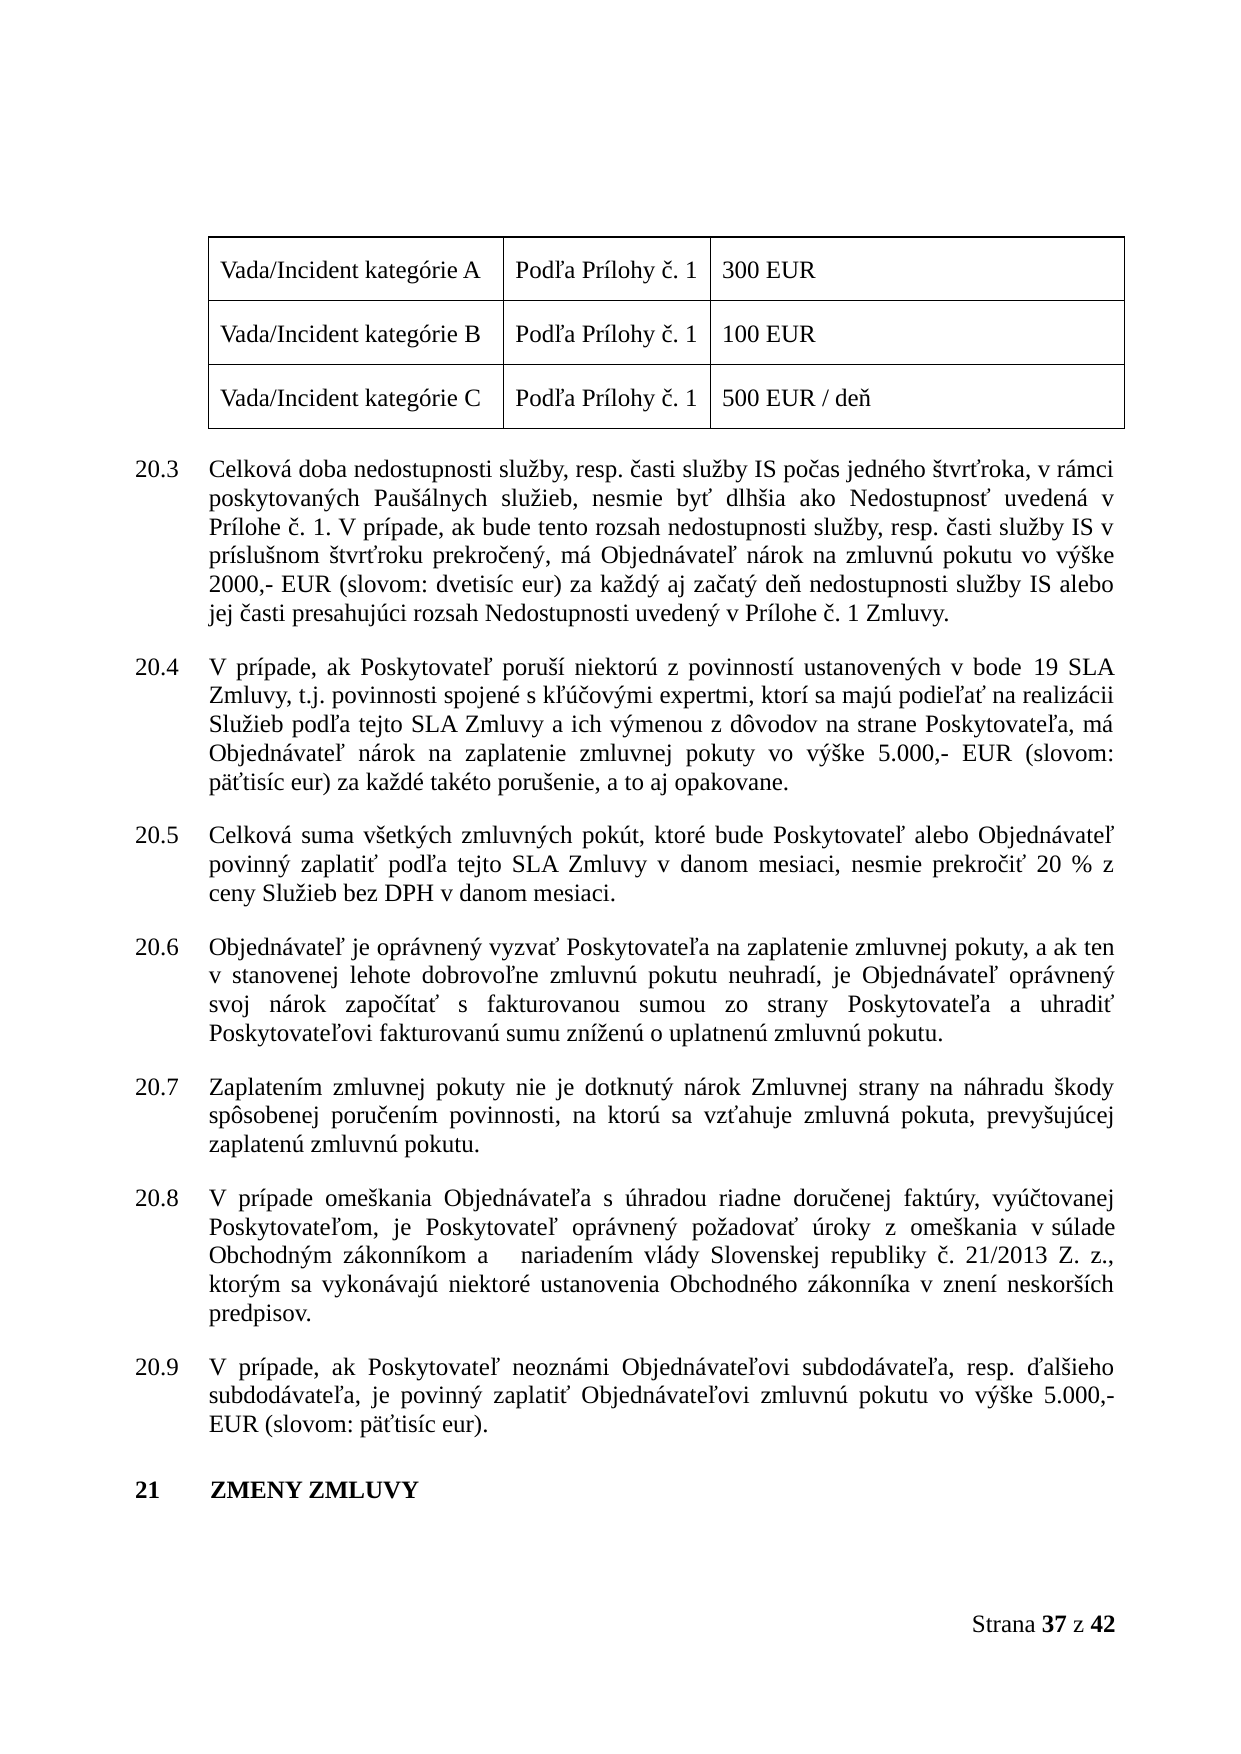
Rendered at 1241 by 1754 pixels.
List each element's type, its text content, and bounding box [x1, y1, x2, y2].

table_cell Podľa Prílohy č. 1 [504, 301, 710, 364]
list Celková suma všetkých zmluvných pokút, ktoré bude Poskytovateľ alebo Objednávateľ povinný zaplatiť podľa tejto SLA Zmluvy v danom mesiaci, nesmie prekročiť 20 % z ceny Služieb bez DPH v danom mesiaci. [135, 821, 1115, 907]
list V prípade omeškania Objednávateľa s úhradou riadne doručenej faktúry, vyúčtovanej Poskytovateľom, je Poskytovateľ oprávnený požadovať úroky z omeškania v súlade Obchodným zákonníkom a nariadením vlády Slovenskej republiky č. 21/2013 Z. z., ktorým sa vykonávajú niektoré ustanovenia Obchodného zákonníka v znení neskorších predpisov. [135, 1183, 1115, 1327]
table_cell Podľa Prílohy č. 1 [504, 365, 710, 428]
list V prípade, ak Poskytovateľ neoznámi Objednávateľovi subdodávateľa, resp. ďalšieho subdodávateľa, je povinný zaplatiť Objednávateľovi zmluvnú pokutu vo výške 5.000,- EUR (slovom: päťtisíc eur). [135, 1352, 1115, 1438]
list Objednávateľ je oprávnený vyzvať Poskytovateľa na zaplatenie zmluvnej pokuty, a ak ten v stanovenej lehote dobrovoľne zmluvnú pokutu neuhradí, je Objednávateľ oprávnený svoj nárok započítať s fakturovanou sumou zo strany Poskytovateľa a uhradiť Poskytovateľovi fakturovanú sumu zníženú o uplatnenú zmluvnú pokutu. [135, 932, 1115, 1047]
table_cell 100 EUR [711, 301, 1124, 364]
list ZMENY ZMLUVY [135, 1476, 1115, 1504]
list V prípade, ak Poskytovateľ poruší niektorú z povinností ustanovených v bode 19 SLA Zmluvy, t.j. povinnosti spojené s kľúčovými expertmi, ktorí sa majú podieľať na realizácii Služieb podľa tejto SLA Zmluvy a ich výmenou z dôvodov na strane Poskytovateľa, má Objednávateľ nárok na zaplatenie zmluvnej pokuty vo výške 5.000,- EUR (slovom: päťtisíc eur) za každé takéto porušenie, a to aj opakovane. [135, 652, 1115, 796]
list Zaplatením zmluvnej pokuty nie je dotknutý nárok Zmluvnej strany na náhradu škody spôsobenej poručením povinnosti, na ktorú sa vzťahuje zmluvná pokuta, prevyšujúcej zaplatenú zmluvnú pokutu. [135, 1072, 1115, 1158]
table_cell Vada/Incident kategórie B [209, 301, 503, 364]
list Celková doba nedostupnosti služby, resp. časti služby IS počas jedného štvrťroka, v rámci poskytovaných Paušálnych služieb, nesmie byť dlhšia ako Nedostupnosť uvedená v Prílohe č. 1. V prípade, ak bude tento rozsah nedostupnosti služby, resp. časti služby IS v príslušnom štvrťroku prekročený, má Objednávateľ nárok na zmluvnú pokutu vo výške 2000,- EUR (slovom: dvetisíc eur) za každý aj začatý deň nedostupnosti služby IS alebo jej časti presahujúci rozsah Nedostupnosti uvedený v Prílohe č. 1 Zmluvy. [135, 454, 1115, 627]
table_cell 500 EUR / deň [711, 365, 1124, 428]
table_cell Podľa Prílohy č. 1 [504, 238, 710, 300]
table_cell 300 EUR [711, 238, 1124, 300]
table_cell Vada/Incident kategórie C [209, 365, 503, 428]
table_cell Vada/Incident kategórie A [209, 238, 503, 300]
